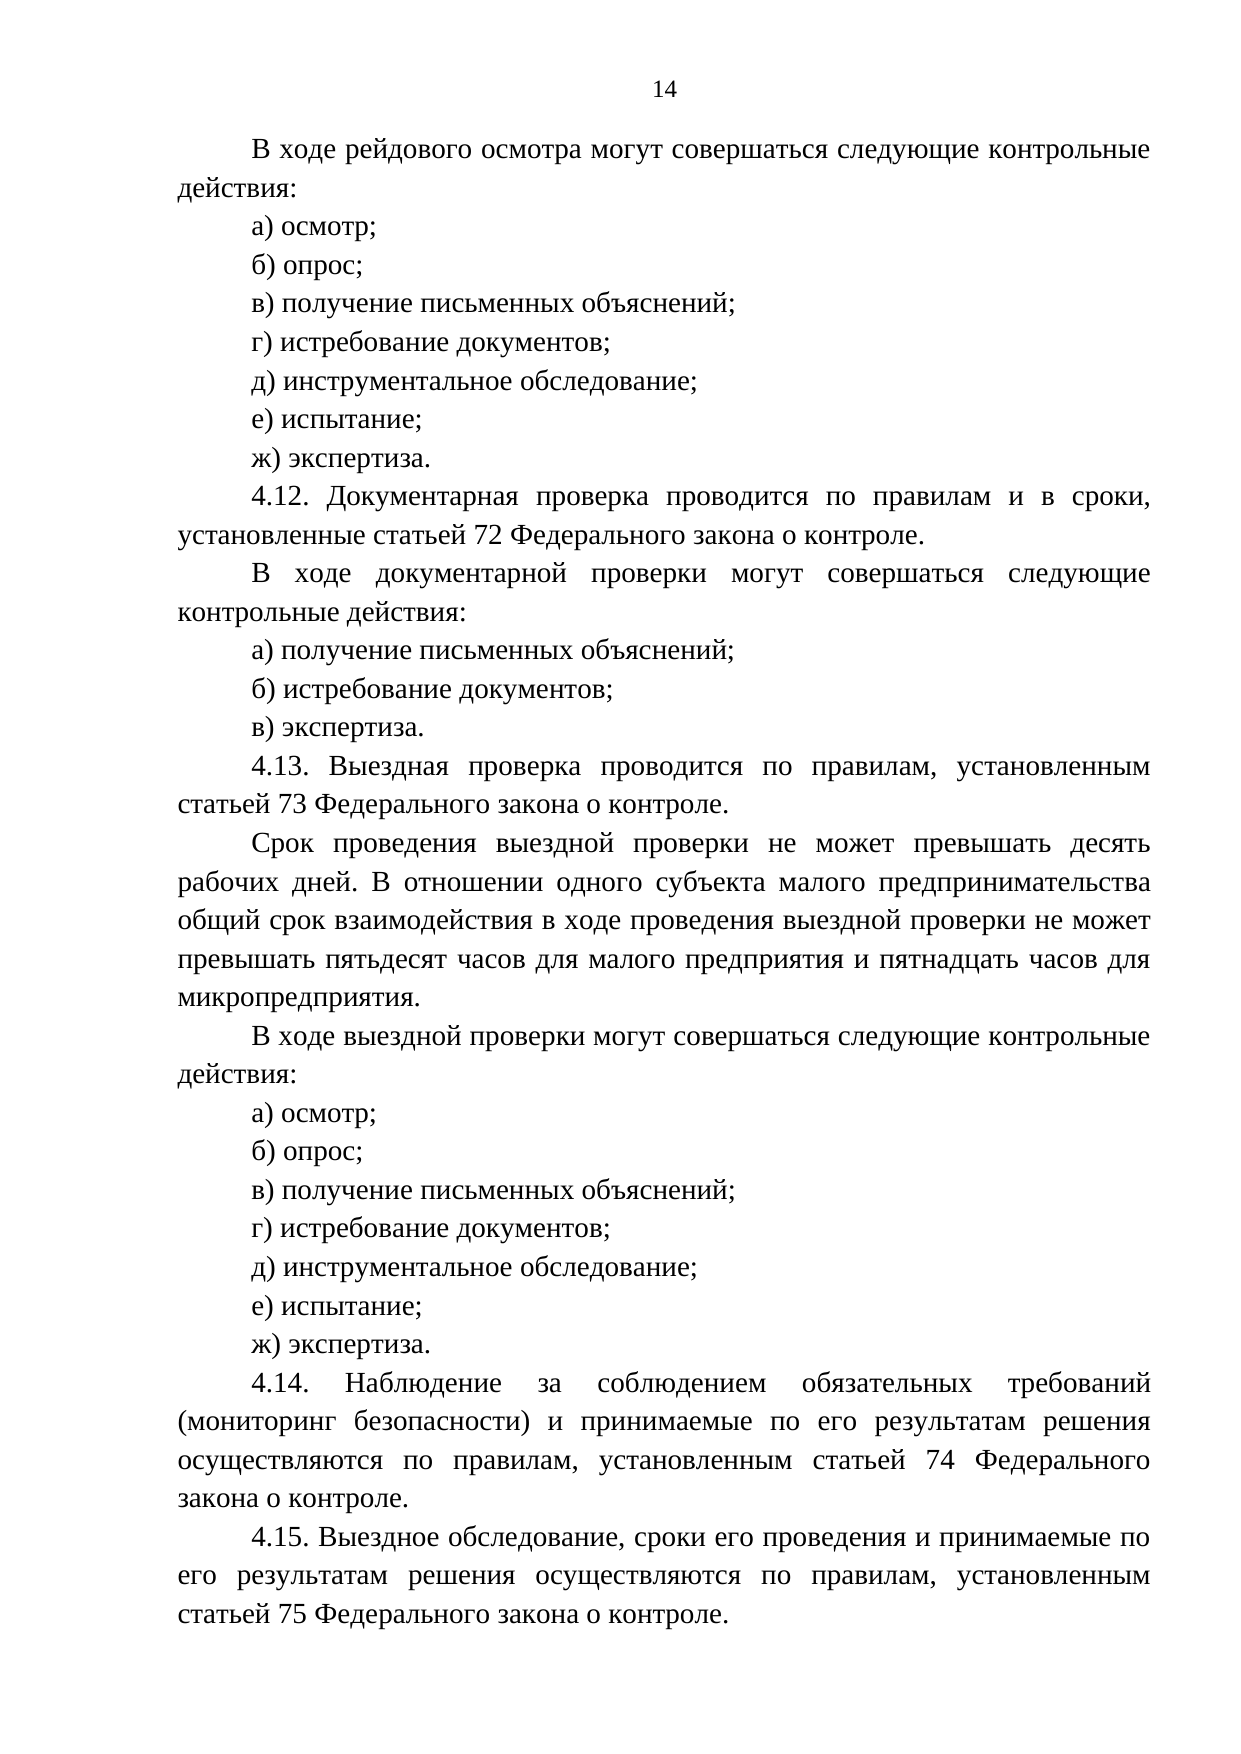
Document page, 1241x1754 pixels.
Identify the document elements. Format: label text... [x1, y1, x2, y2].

text В ходе рейдового осмотра могут совершаться следующие контрольные действия: [177, 131, 1152, 203]
text б) опрос; [177, 1133, 1152, 1167]
text ж) экспертиза. [177, 1326, 1152, 1360]
text в) получение письменных объяснений; [177, 286, 1152, 319]
text е) испытание; [177, 1288, 1152, 1321]
text д) инструментальное обследование; [177, 363, 1152, 396]
text В ходе документарной проверки могут совершаться следующие контрольные действия: [177, 555, 1152, 627]
text в) экспертиза. [177, 709, 1152, 743]
text 4.15. Выездное обследование, сроки его проведения и принимаемые по его результатам решения осуществляются по правилам, установленным статьей 75 Федерального закона о контроле. [177, 1519, 1152, 1629]
text ж) экспертиза. [177, 440, 1152, 473]
text Срок проведения выездной проверки не может превышать десять рабочих дней. В отношении одного субъекта малого предпринимательства общий срок взаимодействия в ходе проведения выездной проверки не может превышать пятьдесят часов для малого предприятия и пятнадцать часов для микропредприятия. [177, 825, 1152, 1013]
text е) испытание; [177, 401, 1152, 435]
text б) опрос; [177, 247, 1152, 281]
text 4.12. Документарная проверка проводится по правилам и в сроки, установленные статьей 72 Федерального закона о контроле. [177, 478, 1152, 550]
text б) истребование документов; [177, 671, 1152, 704]
text д) инструментальное обследование; [177, 1249, 1152, 1283]
text 4.14. Наблюдение за соблюдением обязательных требований (мониторинг безопасности) и принимаемые по его результатам решения осуществляются по правилам, установленным статьей 74 Федерального закона о контроле. [177, 1365, 1152, 1514]
text а) осмотр; [177, 1095, 1152, 1128]
text В ходе выездной проверки могут совершаться следующие контрольные действия: [177, 1018, 1152, 1090]
text г) истребование документов; [177, 1211, 1152, 1244]
text в) получение письменных объяснений; [177, 1172, 1152, 1206]
text 4.13. Выездная проверка проводится по правилам, установленным статьей 73 Федерального закона о контроле. [177, 748, 1152, 820]
text а) получение письменных объяснений; [177, 632, 1152, 666]
text а) осмотр; [177, 208, 1152, 242]
text г) истребование документов; [177, 324, 1152, 358]
